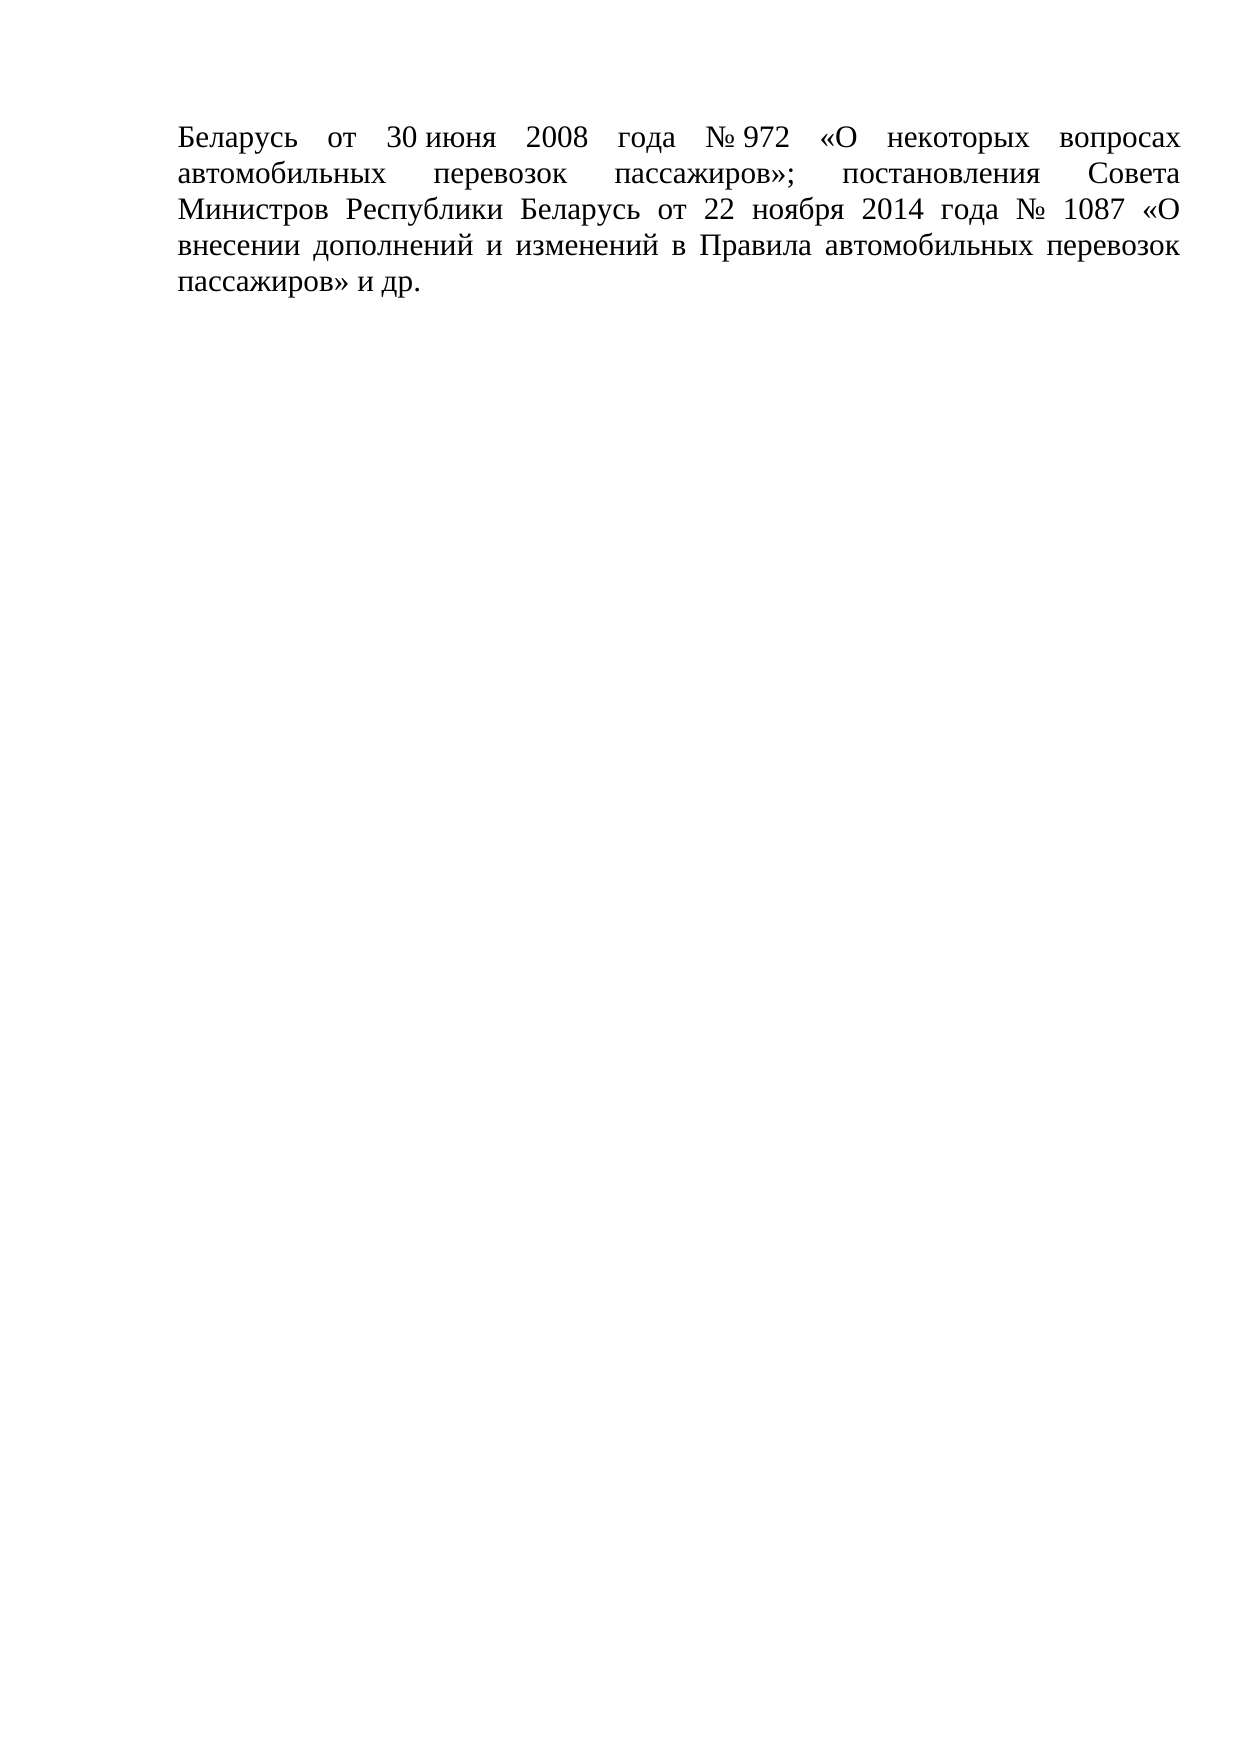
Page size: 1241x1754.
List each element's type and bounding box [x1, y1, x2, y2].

text [177, 118, 1181, 298]
